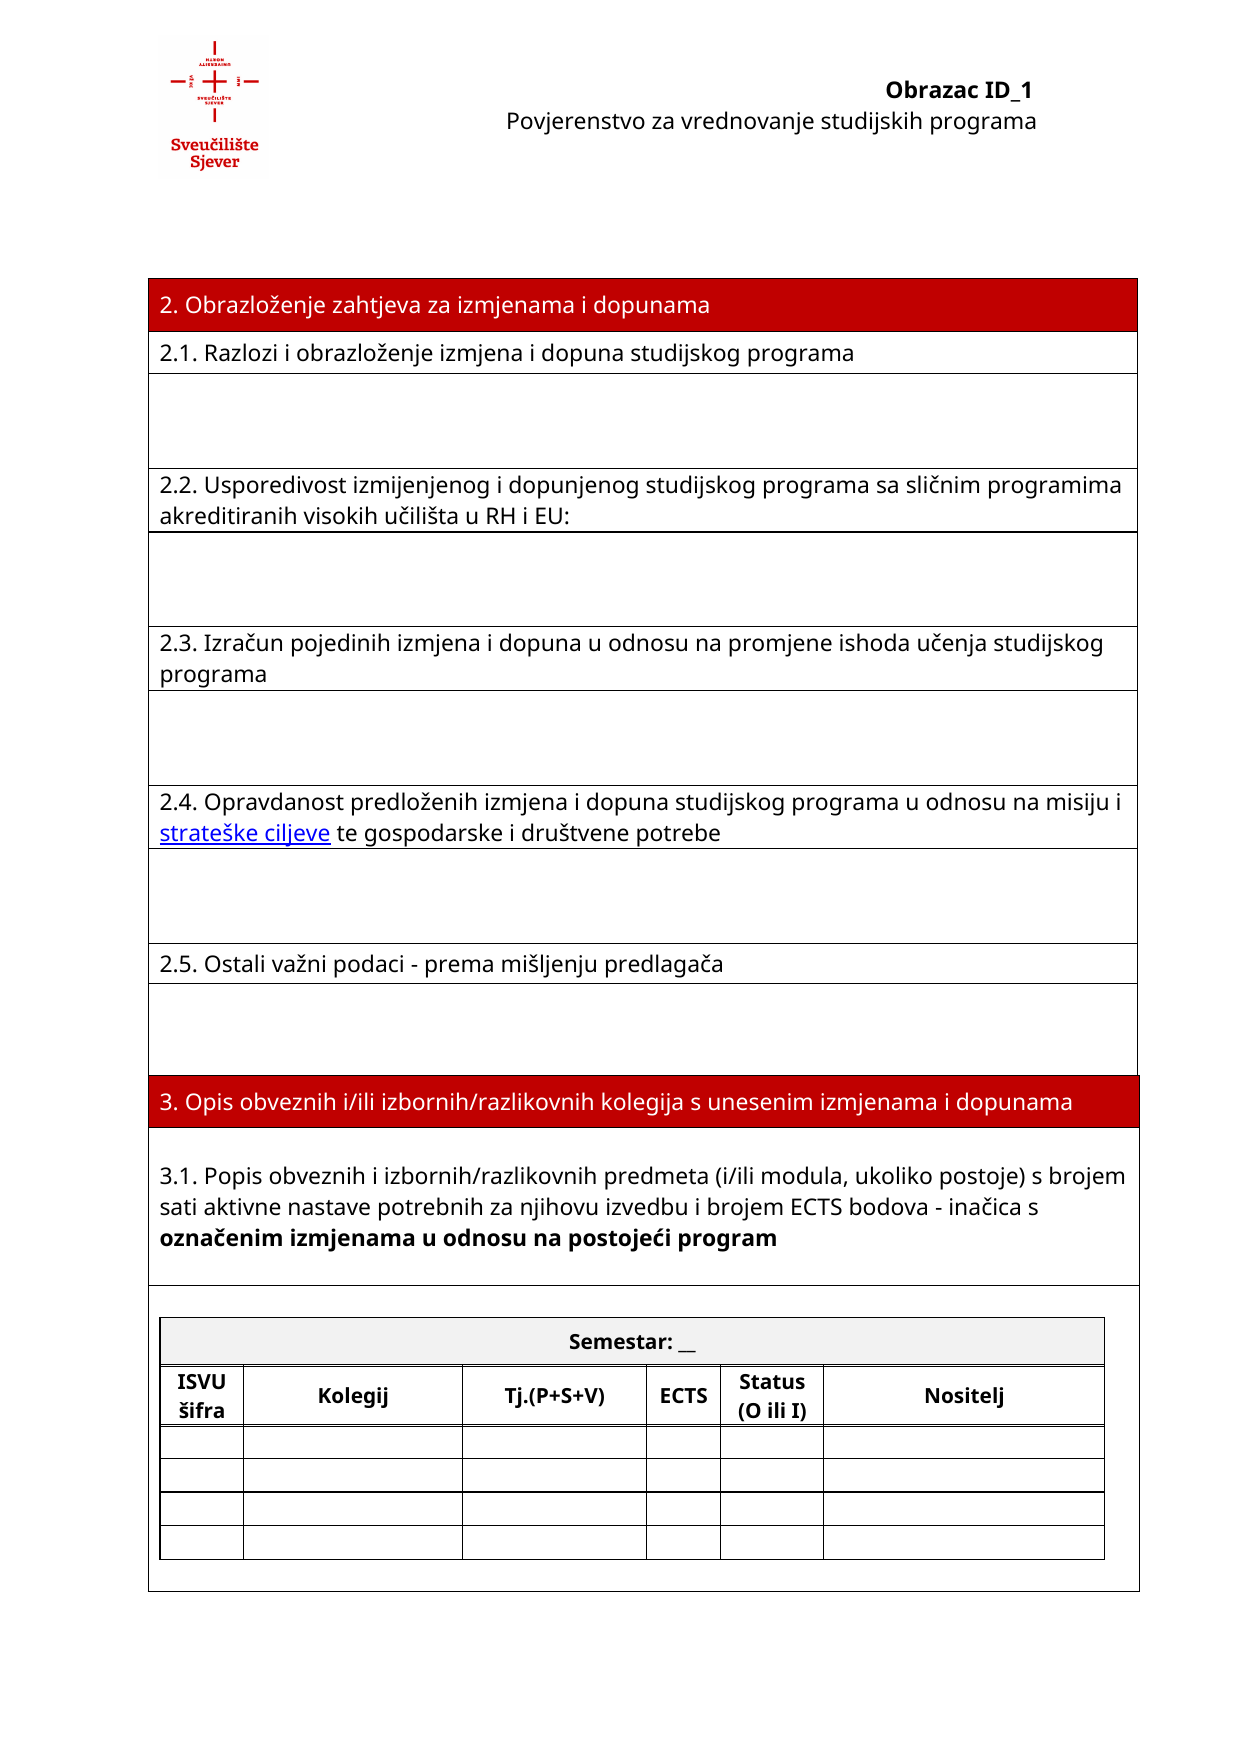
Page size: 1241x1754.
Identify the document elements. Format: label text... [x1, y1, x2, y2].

table_cell 2.5. Ostali važni podaci - prema mišljenju predlagača [149, 944, 1137, 983]
table_cell 3. Opis obveznih i/ili izbornih/razlikovnih kolegija s unesenim izmjenama i dopunama [149, 1076, 1139, 1127]
table_cell [149, 984, 1137, 1075]
table_cell 2.2. Usporedivost izmijenjenog i dopunjenog studijskog programa sa sličnim programima akreditiranih visokih učilišta u RH i EU: [149, 469, 1137, 531]
table_header 2. Obrazloženje zahtjeva za izmjenama i dopunama [149, 279, 1137, 331]
table_cell [149, 374, 1137, 468]
table_cell [149, 849, 1137, 943]
table_cell 3.1. Popis obveznih i izbornih/razlikovnih predmeta (i/ili modula, ukoliko postoje) s brojem sati aktivne nastave potrebnih za njihovu izvedbu i brojem ECTS bodova - inačica s označenim izmjenama u odnosu na postojeći program [149, 1128, 1139, 1284]
table_cell 2.4. Opravdanost predloženih izmjena i dopuna studijskog programa u odnosu na misiju i strateške ciljeve te gospodarske i društvene potrebe [149, 786, 1137, 848]
table_cell 2.3. Izračun pojedinih izmjena i dopuna u odnosu na promjene ishoda učenja studijskog programa [149, 627, 1137, 690]
table_cell [149, 533, 1137, 626]
picture [157, 35, 269, 179]
table_cell 2.1. Razlozi i obrazloženje izmjena i dopuna studijskog programa [149, 332, 1137, 373]
table_cell [149, 691, 1137, 784]
table_cell [149, 1286, 1139, 1591]
